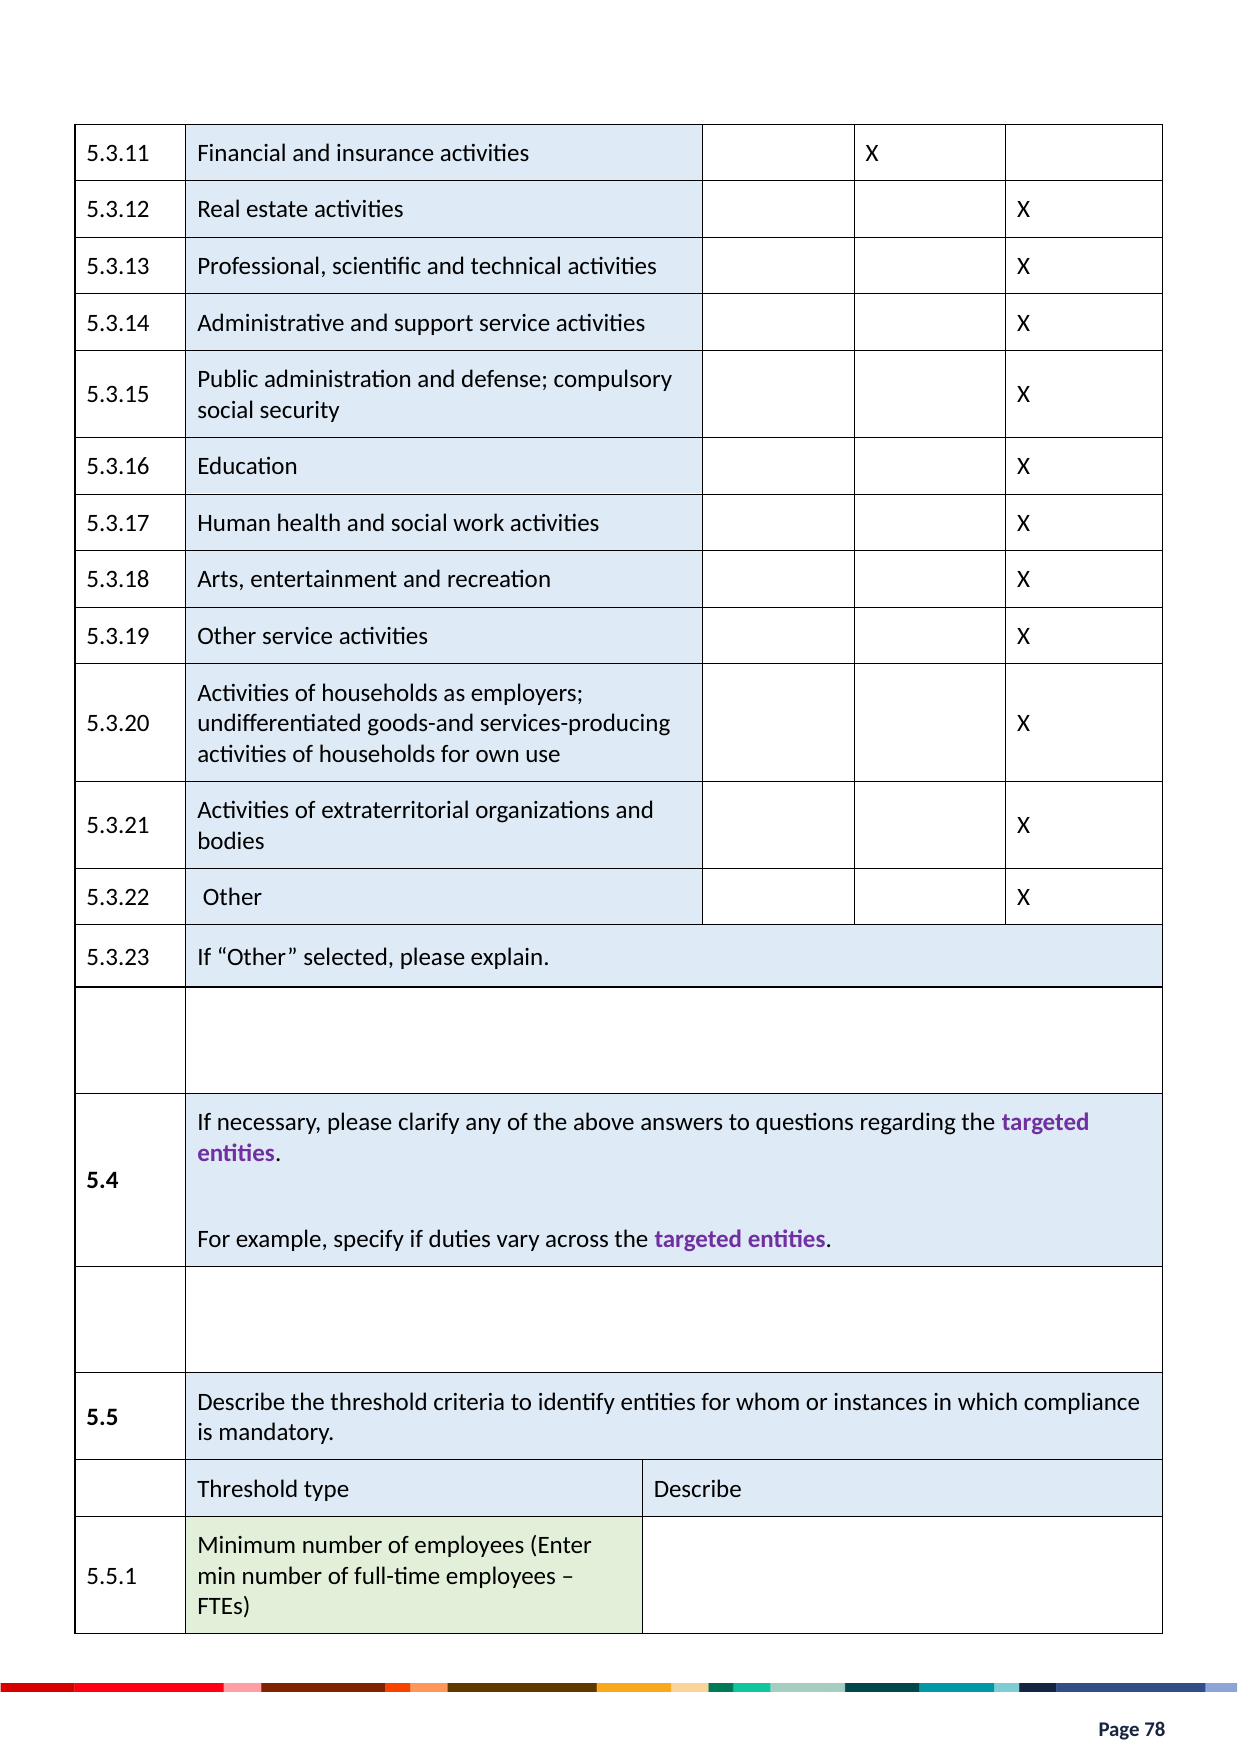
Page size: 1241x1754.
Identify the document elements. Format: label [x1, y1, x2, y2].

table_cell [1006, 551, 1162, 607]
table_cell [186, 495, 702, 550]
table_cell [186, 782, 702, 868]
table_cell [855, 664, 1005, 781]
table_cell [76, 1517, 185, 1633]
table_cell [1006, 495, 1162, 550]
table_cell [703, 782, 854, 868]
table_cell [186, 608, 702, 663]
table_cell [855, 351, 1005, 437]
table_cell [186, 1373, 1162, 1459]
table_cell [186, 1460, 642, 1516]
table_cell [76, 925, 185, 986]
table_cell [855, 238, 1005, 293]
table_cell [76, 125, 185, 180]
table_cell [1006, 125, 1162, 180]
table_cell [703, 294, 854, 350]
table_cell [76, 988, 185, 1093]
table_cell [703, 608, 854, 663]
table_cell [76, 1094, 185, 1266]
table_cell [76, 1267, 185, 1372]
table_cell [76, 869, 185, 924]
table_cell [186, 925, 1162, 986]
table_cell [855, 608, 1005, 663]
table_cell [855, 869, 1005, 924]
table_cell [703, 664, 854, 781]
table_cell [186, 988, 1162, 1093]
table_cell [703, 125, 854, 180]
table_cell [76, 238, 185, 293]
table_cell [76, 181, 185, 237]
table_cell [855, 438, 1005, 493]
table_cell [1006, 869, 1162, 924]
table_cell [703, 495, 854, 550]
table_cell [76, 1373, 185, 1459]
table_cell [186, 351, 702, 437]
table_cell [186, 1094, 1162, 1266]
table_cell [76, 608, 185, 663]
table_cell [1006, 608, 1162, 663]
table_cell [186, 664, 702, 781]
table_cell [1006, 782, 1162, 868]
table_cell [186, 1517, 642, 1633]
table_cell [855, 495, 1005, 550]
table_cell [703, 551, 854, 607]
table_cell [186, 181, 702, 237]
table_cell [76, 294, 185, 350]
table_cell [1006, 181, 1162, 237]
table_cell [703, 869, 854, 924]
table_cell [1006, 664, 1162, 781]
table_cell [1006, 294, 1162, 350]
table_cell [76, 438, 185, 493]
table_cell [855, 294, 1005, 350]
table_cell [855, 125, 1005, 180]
picture [0, 1683, 1236, 1692]
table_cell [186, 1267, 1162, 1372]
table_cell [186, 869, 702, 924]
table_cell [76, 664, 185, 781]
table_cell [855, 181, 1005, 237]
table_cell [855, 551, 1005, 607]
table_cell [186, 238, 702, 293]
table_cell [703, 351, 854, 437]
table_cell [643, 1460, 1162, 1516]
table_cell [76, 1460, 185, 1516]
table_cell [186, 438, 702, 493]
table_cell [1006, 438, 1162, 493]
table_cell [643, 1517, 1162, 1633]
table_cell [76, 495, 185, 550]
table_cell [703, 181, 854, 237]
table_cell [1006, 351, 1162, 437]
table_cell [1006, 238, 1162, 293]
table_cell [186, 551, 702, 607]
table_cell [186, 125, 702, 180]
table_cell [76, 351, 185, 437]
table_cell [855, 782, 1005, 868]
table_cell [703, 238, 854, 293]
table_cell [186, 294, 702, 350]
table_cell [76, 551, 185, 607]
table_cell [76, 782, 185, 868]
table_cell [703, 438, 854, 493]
